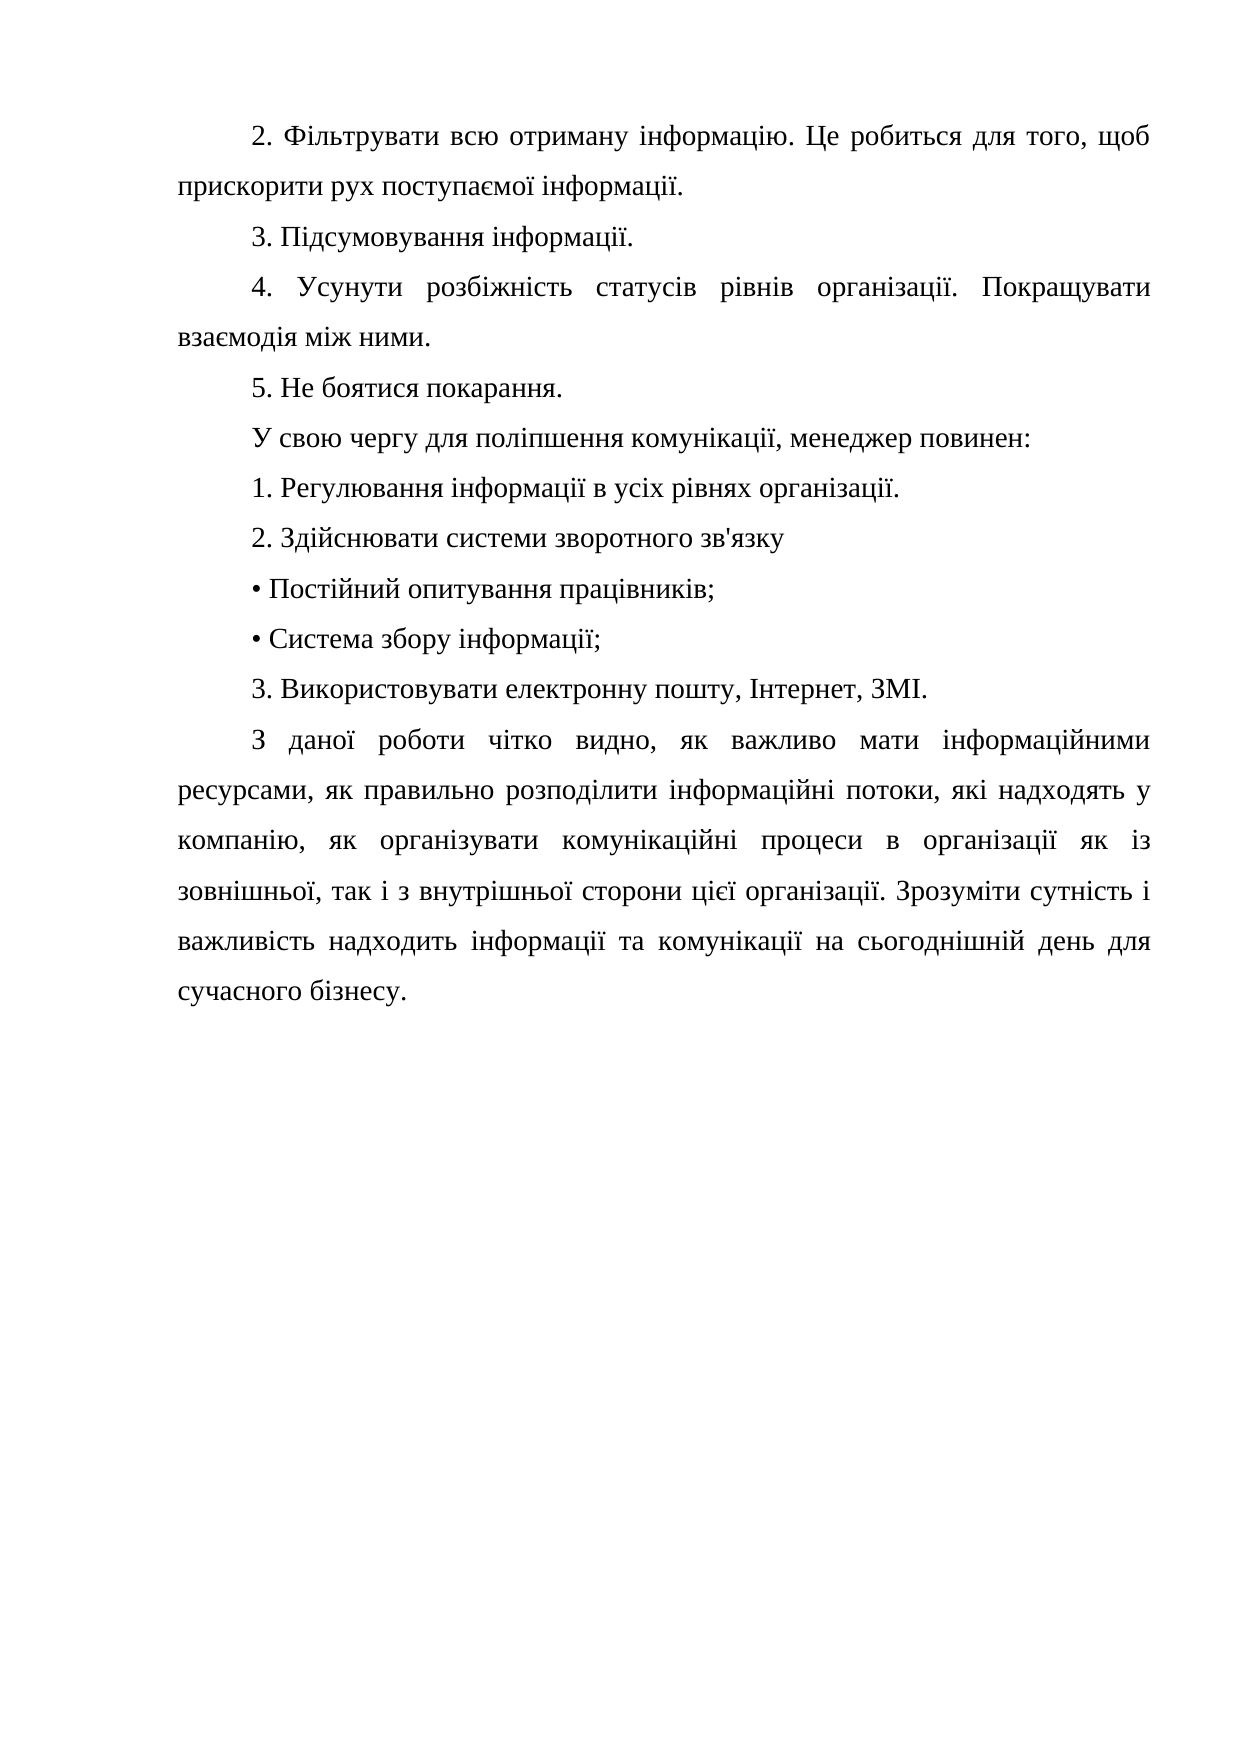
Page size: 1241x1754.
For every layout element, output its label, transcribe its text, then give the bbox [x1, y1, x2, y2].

text 4. Усунути розбіжність статусів рівнів організації. Покращувати взаємодія між ними. [177, 269, 1152, 353]
text 5. Не боятися покарання. [177, 370, 1152, 403]
text • Система збору інформації; [177, 621, 1152, 655]
text 1. Регулювання інформації в усіх рівнях організації. [177, 470, 1152, 504]
text З даної роботи чітко видно, як важливо мати інформаційними ресурсами, як правильно розподілити інформаційні потоки, які надходять у компанію, як організувати комунікаційні процеси в організації як із зовнішньої, так і з внутрішньої сторони цієї організації. Зрозуміти сутність і важливість надходить інформації та комунікації на сьогоднішній день для сучасного бізнесу. [177, 722, 1152, 1007]
text • Постійний опитування працівників; [177, 571, 1152, 604]
text 2. Фільтрувати всю отриману інформацію. Це робиться для того, щоб прискорити рух поступаємої інформації. [177, 118, 1152, 202]
text 2. Здійснювати системи зворотного зв'язку [177, 521, 1152, 554]
text 3. Використовувати електронну пошту, Інтернет, ЗМІ. [177, 672, 1152, 705]
text У свою чергу для поліпшення комунікації, менеджер повинен: [177, 420, 1152, 453]
text 3. Підсумовування інформації. [177, 219, 1152, 252]
